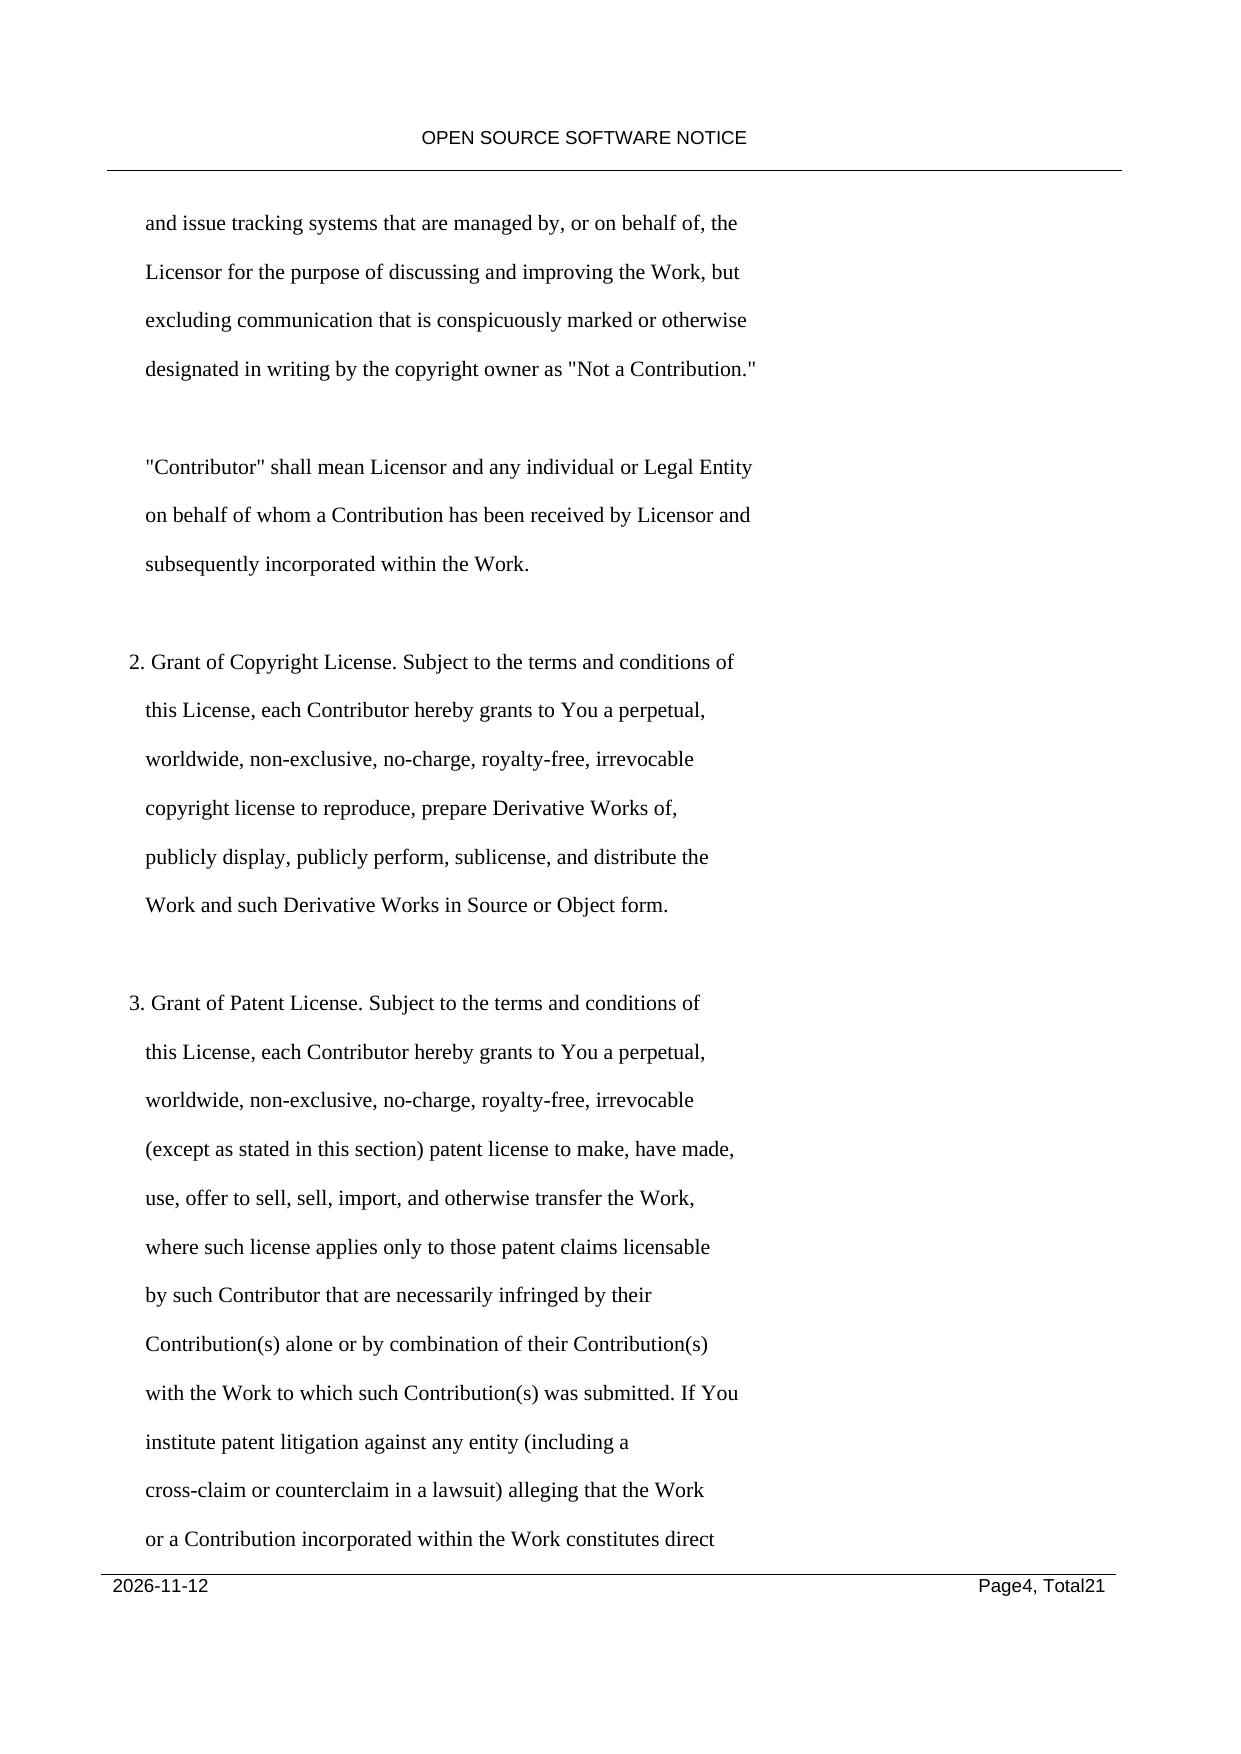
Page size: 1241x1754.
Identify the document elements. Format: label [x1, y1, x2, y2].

text [112, 206, 1128, 1555]
